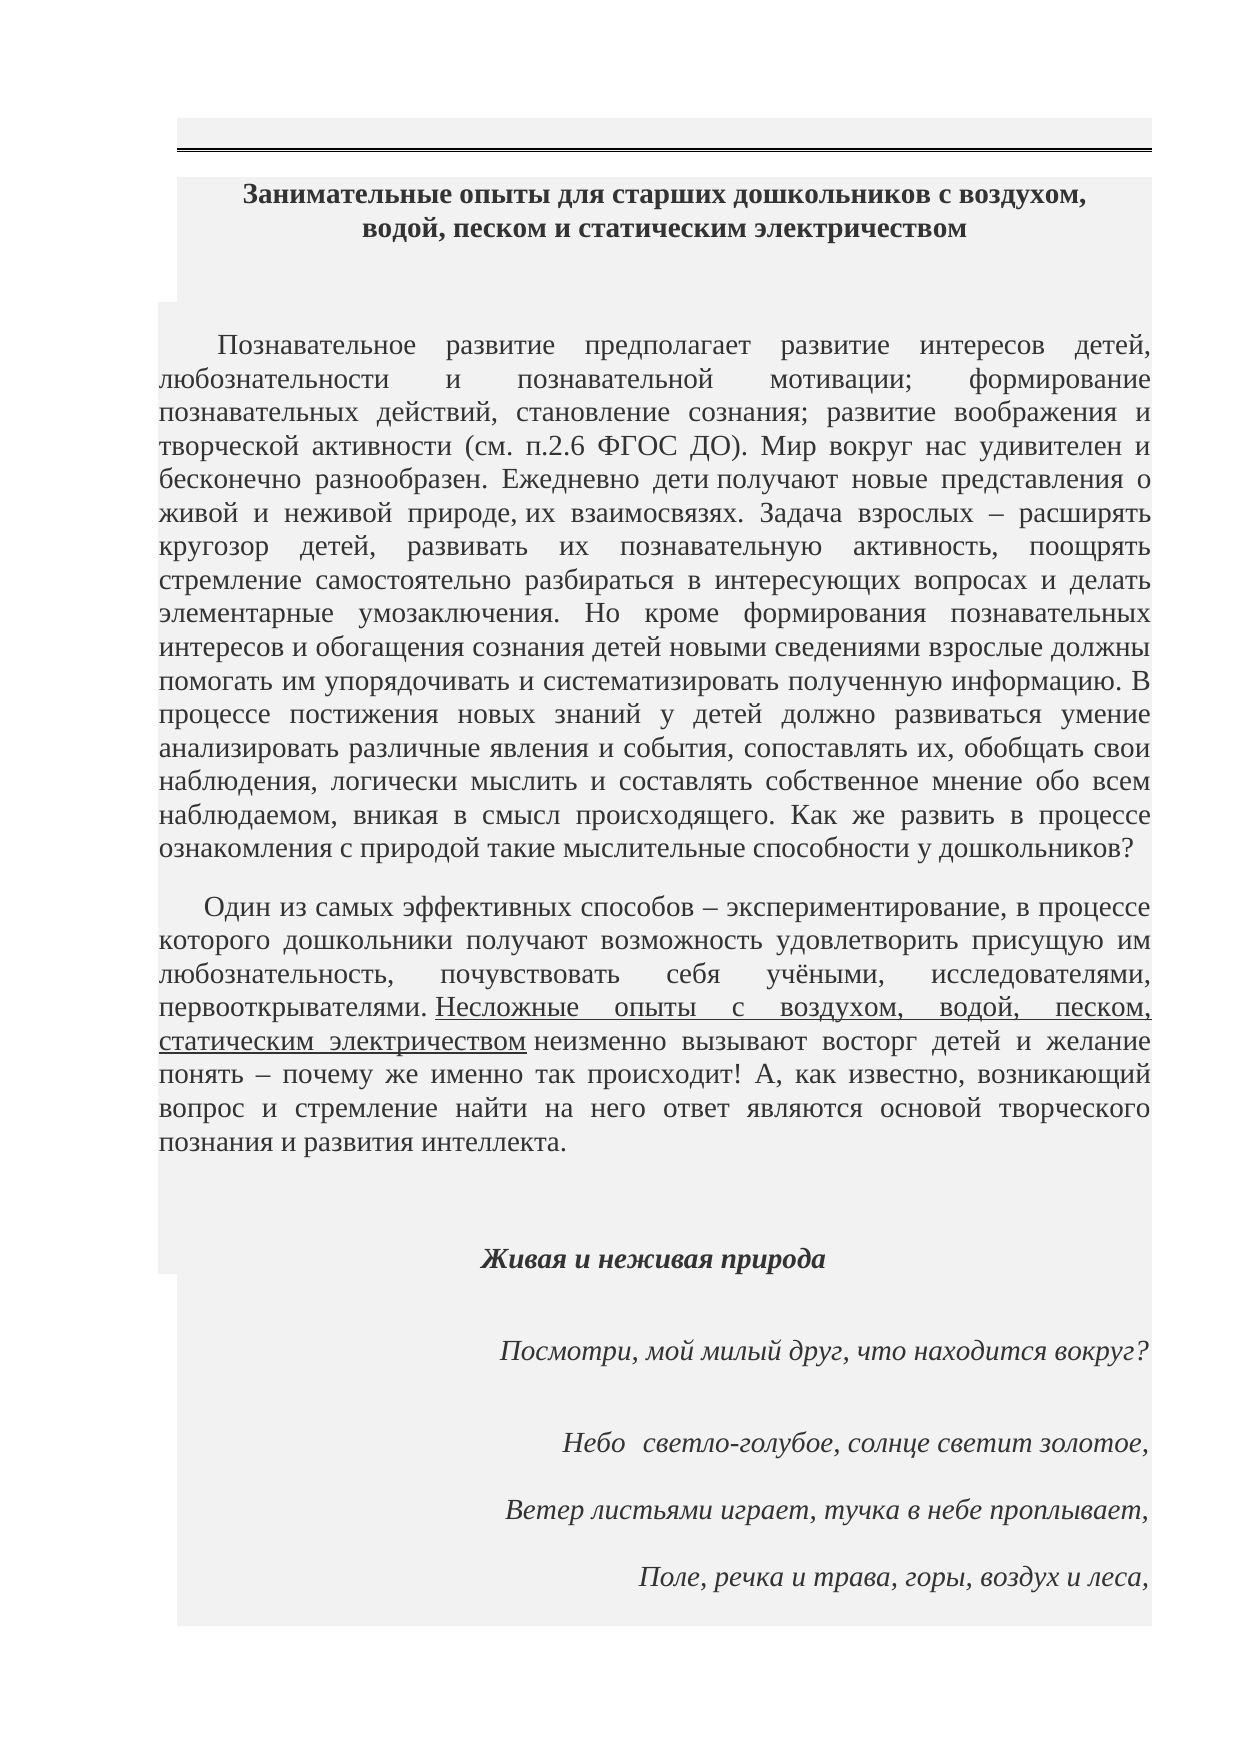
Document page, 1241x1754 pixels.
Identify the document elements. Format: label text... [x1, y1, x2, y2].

text Живая и неживая природа [158, 1241, 1152, 1274]
text Один из самых эффективных способов – экспериментирование, в процессе которого дошкольники получают возможность удовлетворить присущую им любознательность, почувствовать себя учёными, исследователями, первооткрывателями. Несложные опыты с воздухом, водой, песком, статическим электричеством неизменно вызывают восторг детей и желание понять – почему же именно так происходит! А, как известно, возникающий вопрос и стремление найти на него ответ являются основой творческого познания и развития интеллекта. [158, 889, 1152, 1157]
text Посмотри, мой милый друг, что находится вокруг? [177, 1299, 1152, 1366]
text Познавательное развитие предполагает развитие интересов детей, любознательности и познавательной мотивации; формирование познавательных действий, становление сознания; развитие воображения и творческой активности (см. п.2.6 ФГОС ДО). Мир вокруг нас удивителен и бесконечно разнообразен. Ежедневно дети получают новые представления о живой и неживой природе, их взаимосвязях. Задача взрослых – расширять кругозор детей, развивать их познавательную активность, поощрять стремление самостоятельно разбираться в интересующих вопросах и делать элементарные умозаключения. Но кроме формирования познавательных интересов и обогащения сознания детей новыми сведениями взрослые должны помогать им упорядочивать и систематизировать полученную информацию. В процессе постижения новых знаний у детей должно развиваться умение анализировать различные явления и события, сопоставлять их, обобщать свои наблюдения, логически мыслить и составлять собственное мнение обо всем наблюдаемом, вникая в смысл происходящего. Как же развить в процессе ознакомления с природой такие мыслительные способности у дошкольников? [158, 327, 1152, 864]
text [177, 1391, 1152, 1626]
text Занимательные опыты для старших дошкольников с воздухом, водой, песком и статическим электричеством [177, 177, 1152, 244]
